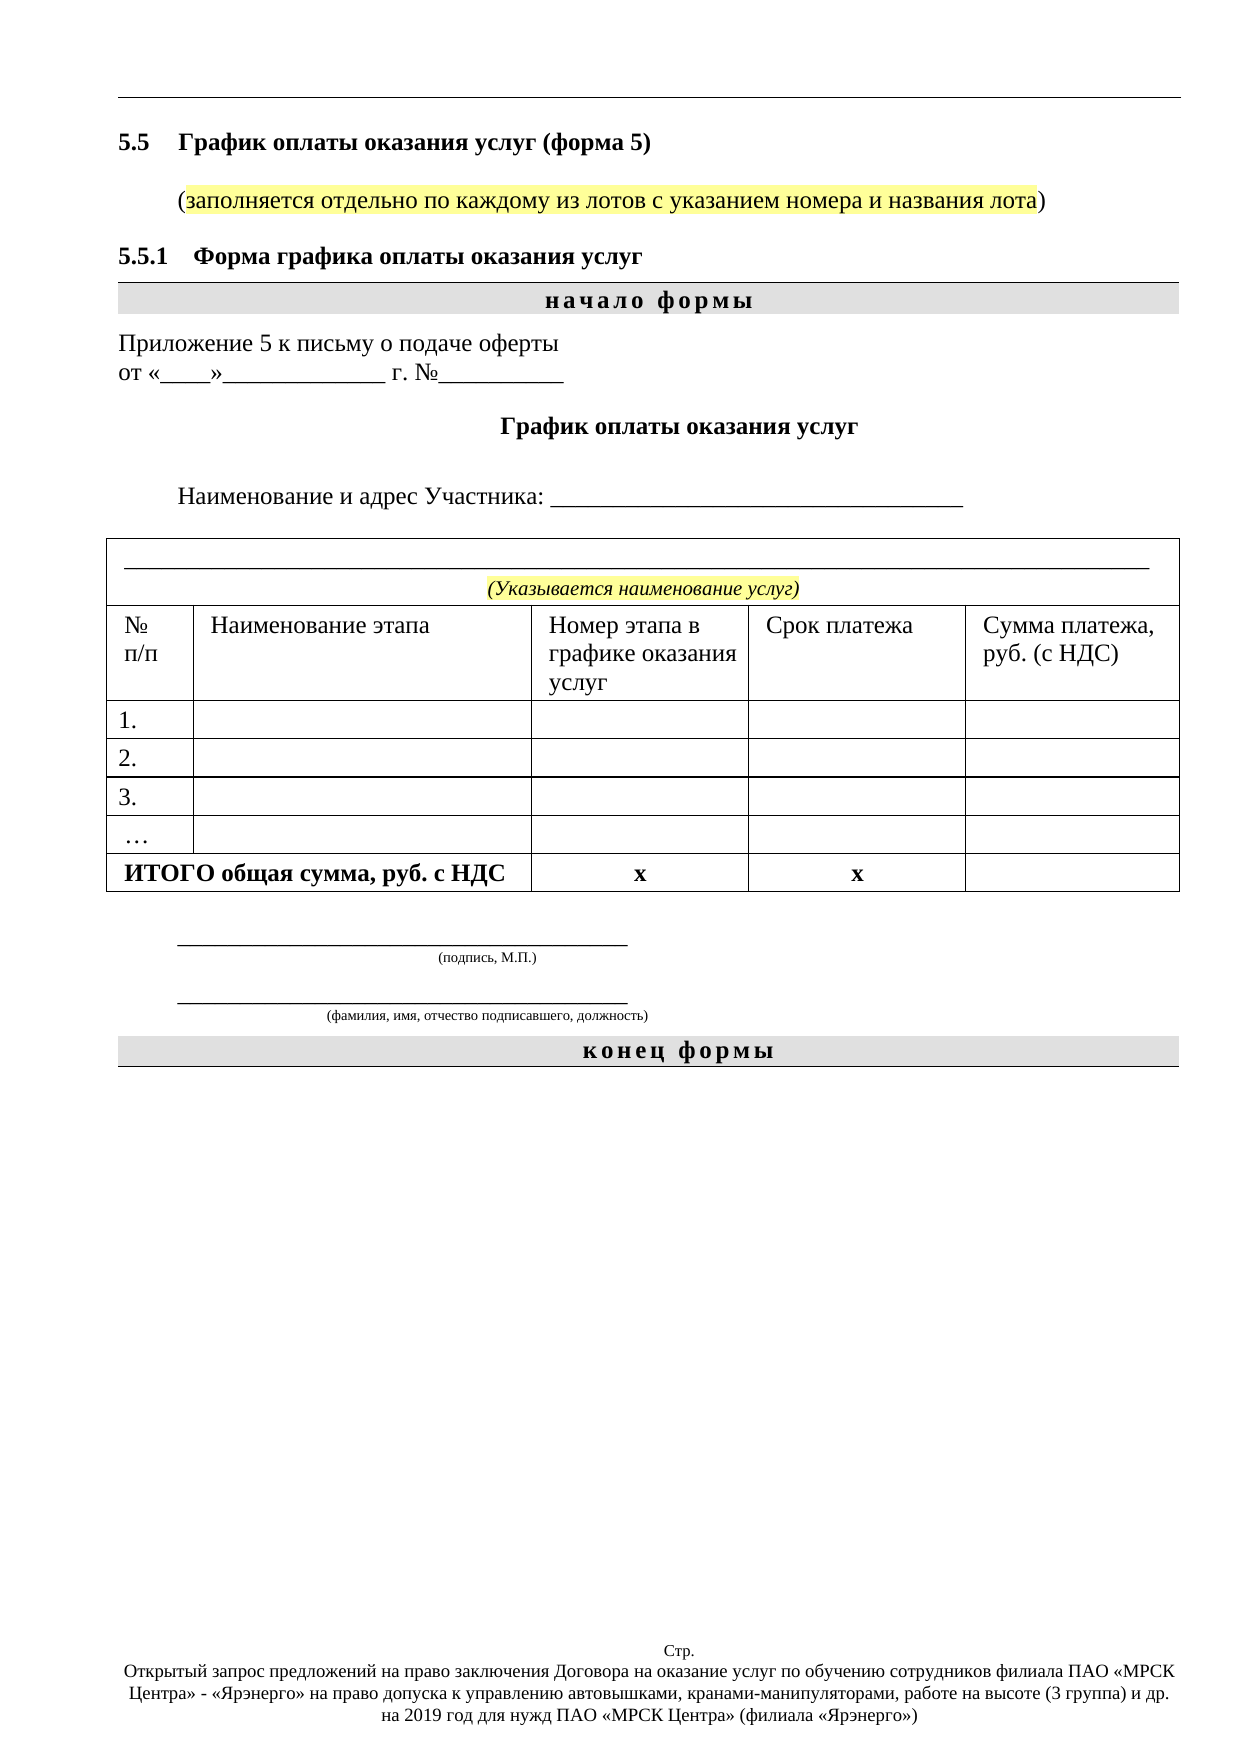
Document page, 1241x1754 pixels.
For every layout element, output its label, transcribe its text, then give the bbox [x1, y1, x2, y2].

text (подпись, М.П.) [118, 949, 797, 978]
table_cell Срок платежа [749, 606, 965, 700]
table_cell [194, 816, 531, 853]
table_cell [749, 816, 965, 853]
table_cell х [749, 854, 965, 891]
text ____________________________________ [118, 978, 1181, 1007]
table_cell [966, 701, 1179, 738]
text конец формы [118, 1036, 1179, 1066]
table_cell [532, 778, 748, 814]
table_cell Номер этапа в графике оказания услуг [532, 606, 748, 700]
table_cell [966, 854, 1179, 891]
table_cell х [532, 854, 748, 891]
table_cell № п/п [107, 606, 193, 700]
table_cell [107, 778, 193, 814]
text График оплаты оказания услуг [118, 411, 1181, 439]
table_cell [194, 701, 531, 738]
table_cell [966, 816, 1179, 853]
table_cell [194, 778, 531, 814]
table_cell … [107, 816, 193, 853]
text ____________________________________ [118, 921, 1181, 949]
text Приложение 5 к письму о подаче оферты от «____»_____________ г. №__________ [118, 328, 1181, 386]
table_cell [749, 701, 965, 738]
table_cell Сумма платежа, руб. (с НДС) [966, 606, 1179, 700]
subtitle График оплаты оказания услуг (форма 5) [118, 127, 1181, 156]
text Наименование и адрес Участника: _________________________________ [118, 481, 1181, 509]
subtitle Форма графика оплаты оказания услуг [118, 241, 1181, 269]
table_cell [532, 701, 748, 738]
table_cell ИТОГО общая сумма, руб. с НДС [107, 854, 531, 891]
table_cell [107, 701, 193, 738]
text (фамилия, имя, отчество подписавшего, должность) [118, 1007, 797, 1036]
table_cell [749, 778, 965, 814]
table_header __________________________________________________________________________________ (Указывается наименование услуг) [107, 539, 1179, 604]
table_cell [749, 739, 965, 776]
table_cell [532, 816, 748, 853]
table_cell Наименование этапа [194, 606, 531, 700]
table_cell [966, 778, 1179, 814]
table_cell [194, 739, 531, 776]
table_cell [532, 739, 748, 776]
text начало формы [118, 283, 1179, 314]
table_cell [107, 739, 193, 776]
table_cell [966, 739, 1179, 776]
